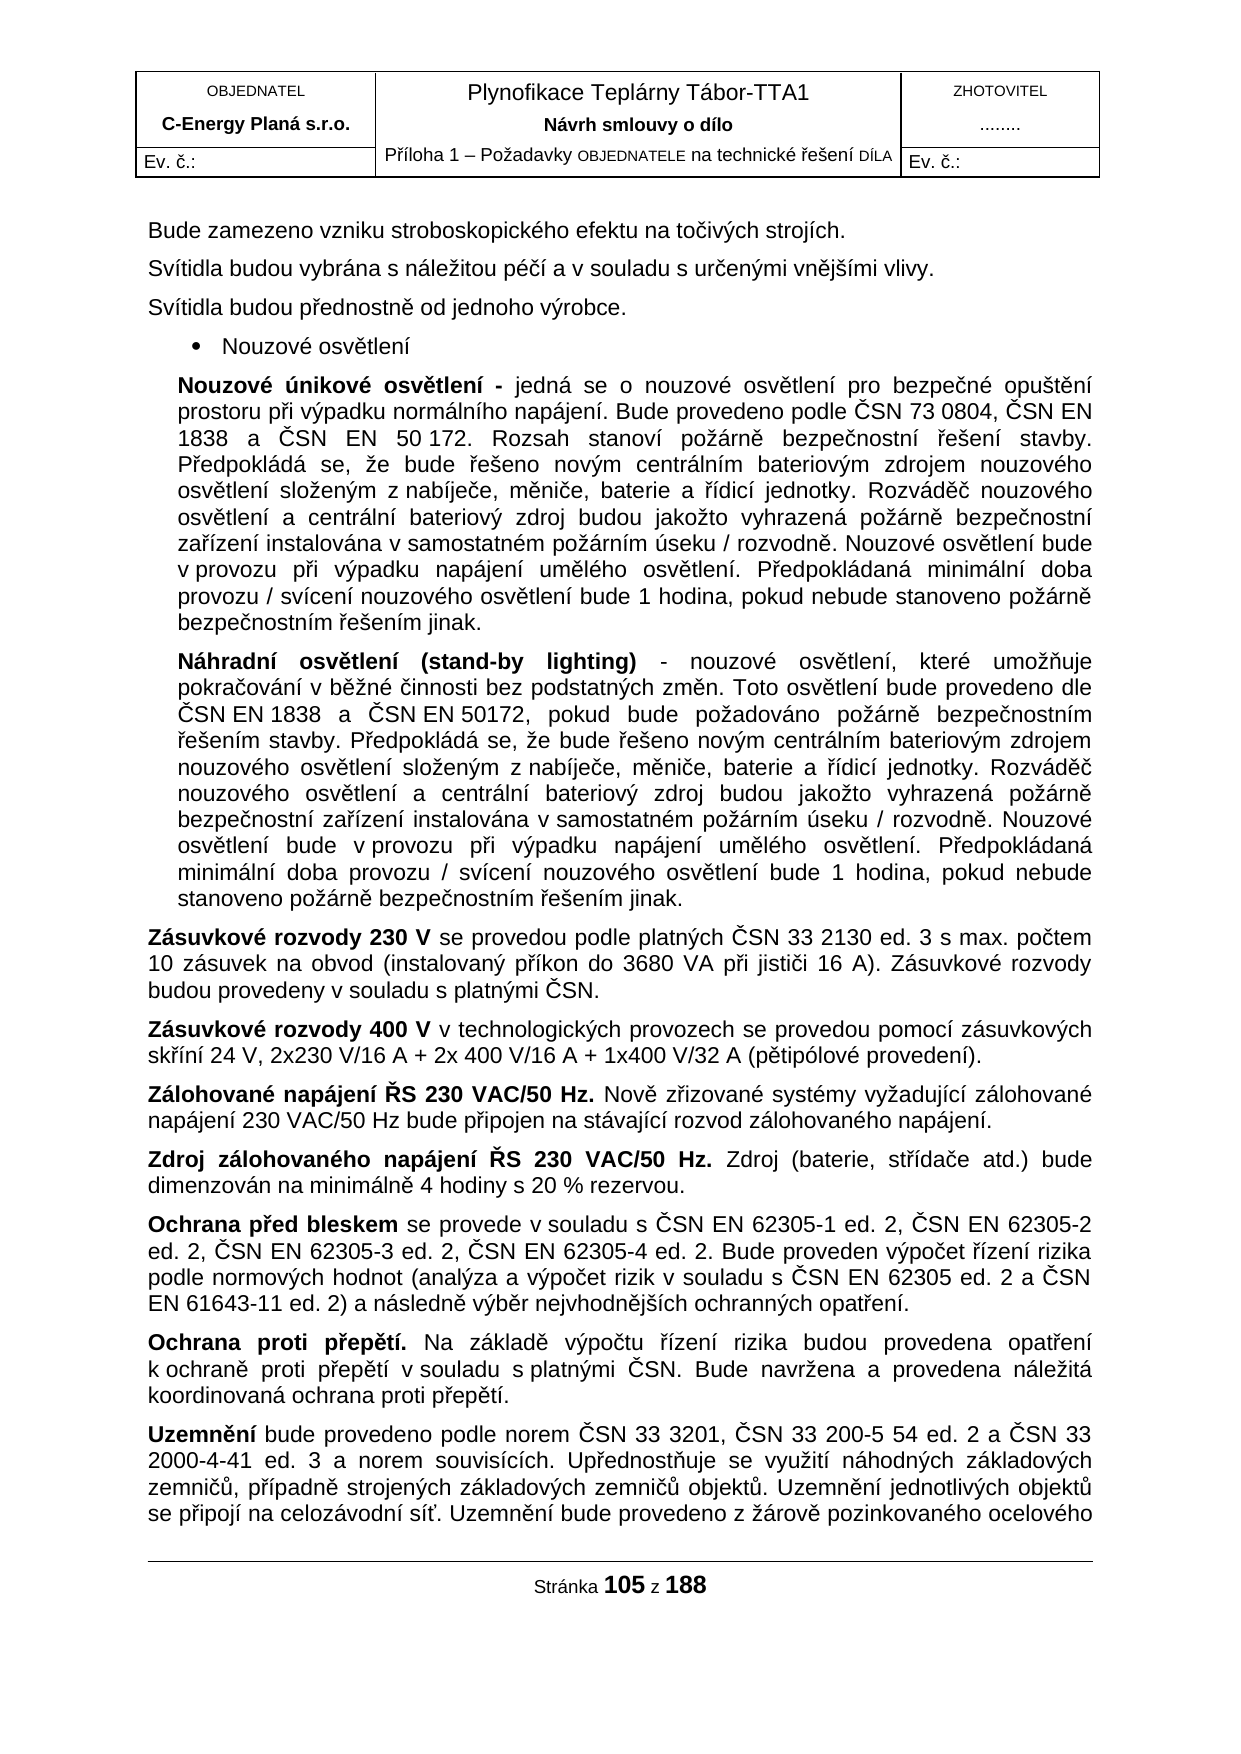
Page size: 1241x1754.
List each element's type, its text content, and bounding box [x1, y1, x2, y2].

text Ochrana před bleskem se provede v souladu s ČSN EN 62305-1 ed. 2, ČSN EN 62305-2 ed. 2, ČSN EN 62305-3 ed. 2, ČSN EN 62305-4 ed. 2. Bude proveden výpočet řízení rizika podle normových hodnot (analýza a výpočet rizik v souladu s ČSN EN 62305 ed. 2 a ČSN EN 61643-11 ed. 2) a následně výběr nejvhodnějších ochranných opatření. [148, 1211, 1093, 1317]
text Svítidla budou přednostně od jednoho výrobce. [148, 294, 1093, 321]
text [148, 1421, 1093, 1526]
text Svítidla budou vybrána s náležitou péčí a v souladu s určenými vnějšími vlivy. [148, 255, 1093, 282]
text Nouzové osvětlení [192, 333, 1093, 359]
text Bude zamezeno vzniku stroboskopického efektu na točivých strojích. [148, 217, 1093, 243]
text Nouzové únikové osvětlení - jedná se o nouzové osvětlení pro bezpečné opuštění prostoru při výpadku normálního napájení. Bude provedeno podle ČSN 73 0804, ČSN EN 1838 a ČSN EN 50 172. Rozsah stanoví požárně bezpečnostní řešení stavby. Předpokládá se, že bude řešeno novým centrálním bateriovým zdrojem nouzového osvětlení složeným z nabíječe, měniče, baterie a řídicí jednotky. Rozváděč nouzového osvětlení a centrální bateriový zdroj budou jakožto vyhrazená požárně bezpečnostní zařízení instalována v samostatném požárním úseku / rozvodně. Nouzové osvětlení bude v provozu při výpadku napájení umělého osvětlení. Předpokládaná minimální doba provozu / svícení nouzového osvětlení bude 1 hodina, pokud nebude stanoveno požárně bezpečnostním řešením jinak. [177, 372, 1093, 636]
text Zásuvkové rozvody 230 V se provedou podle platných ČSN 33 2130 ed. 3 s max. počtem 10 zásuvek na obvod (instalovaný příkon do 3680 VA při jističi 16 A). Zásuvkové rozvody budou provedeny v souladu s platnými ČSN. [148, 924, 1093, 1003]
text Zálohované napájení ŘS 230 VAC/50 Hz. Nově zřizované systémy vyžadující zálohované napájení 230 VAC/50 Hz bude připojen na stávající rozvod zálohovaného napájení. [148, 1081, 1093, 1133]
text Zásuvkové rozvody 400 V v technologických provozech se provedou pomocí zásuvkových skříní 24 V, 2x230 V/16 A + 2x 400 V/16 A + 1x400 V/32 A (pětipólové provedení). [148, 1016, 1093, 1068]
text Zdroj zálohovaného napájení ŘS 230 VAC/50 Hz. Zdroj (baterie, střídače atd.) bude dimenzován na minimálně 4 hodiny s 20 % rezervou. [148, 1146, 1093, 1199]
text Ochrana proti přepětí. Na základě výpočtu řízení rizika budou provedena opatření k ochraně proti přepětí v souladu s platnými ČSN. Bude navržena a provedena náležitá koordinovaná ochrana proti přepětí. [148, 1329, 1093, 1408]
text Náhradní osvětlení (stand-by lighting) - nouzové osvětlení, které umožňuje pokračování v běžné činnosti bez podstatných změn. Toto osvětlení bude provedeno dle ČSN EN 1838 a ČSN EN 50172, pokud bude požadováno požárně bezpečnostním řešením stavby. Předpokládá se, že bude řešeno novým centrálním bateriovým zdrojem nouzového osvětlení složeným z nabíječe, měniče, baterie a řídicí jednotky. Rozváděč nouzového osvětlení a centrální bateriový zdroj budou jakožto vyhrazená požárně bezpečnostní zařízení instalována v samostatném požárním úseku / rozvodně. Nouzové osvětlení bude v provozu při výpadku napájení umělého osvětlení. Předpokládaná minimální doba provozu / svícení nouzového osvětlení bude 1 hodina, pokud nebude stanoveno požárně bezpečnostním řešením jinak. [148, 648, 1093, 912]
